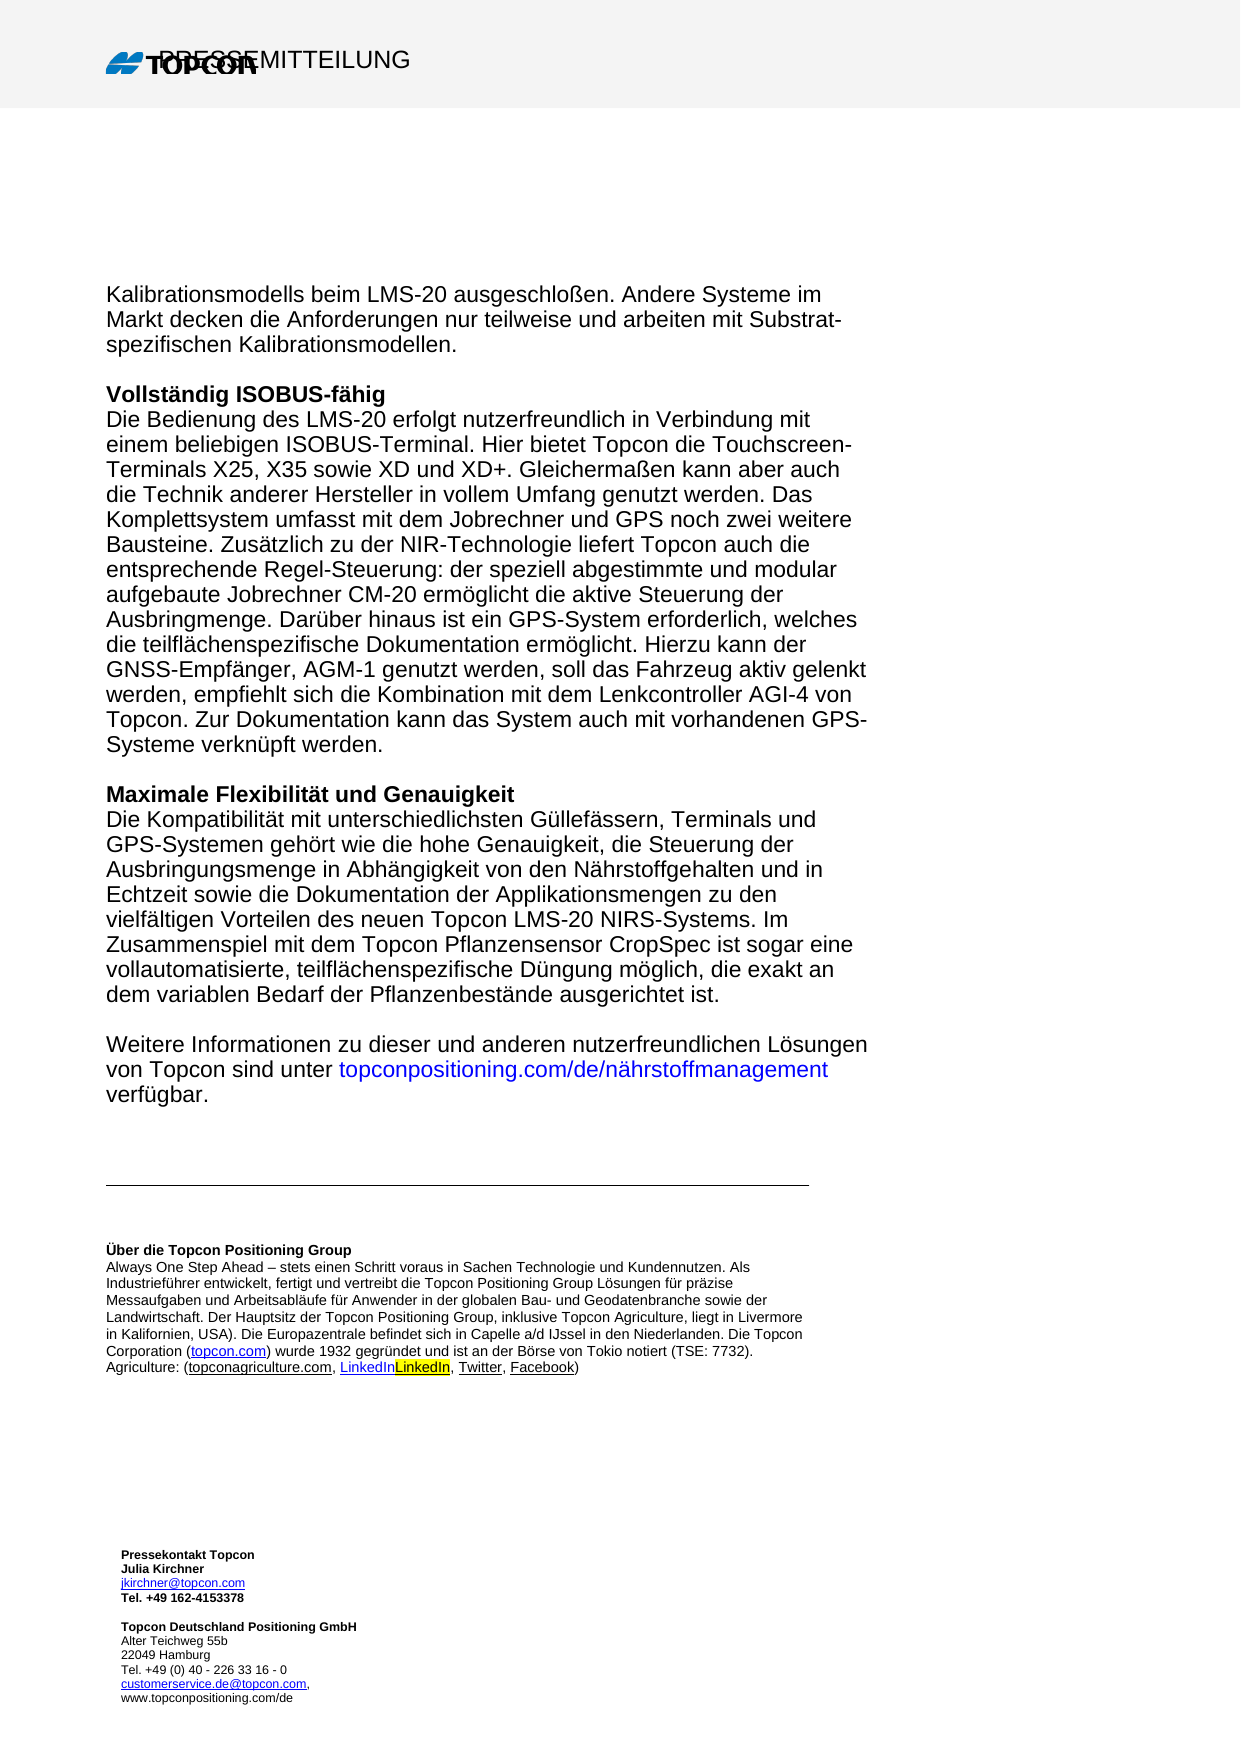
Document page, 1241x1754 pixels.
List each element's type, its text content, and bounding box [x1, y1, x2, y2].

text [106, 283, 874, 358]
text Weitere Informationen zu dieser und anderen nutzerfreundlichen Lösungen von Topcon sind unter topconpositioning.com/de/nährstoffmanagement verfügbar. [106, 1033, 874, 1108]
text Agriculture: (topconagriculture.com, LinkedInLinkedIn, Twitter, Facebook) [450, 1359, 1090, 1376]
text Die Kompatibilität mit unterschiedlichsten Güllefässern, Terminals und GPS-Systemen gehört wie die hohe Genauigkeit, die Steuerung der Ausbringungsmenge in Abhängigkeit von den Nährstoffgehalten und in Echtzeit sowie die Dokumentation der Applikationsmengen zu den vielfältigen Vorteilen des neuen Topcon LMS-20 NIRS-Systems. Im Zusammenspiel mit dem Topcon Pflanzensensor CropSpec ist sogar eine vollautomatisierte, teilflächenspezifische Düngung möglich, die exakt an dem variablen Bedarf der Pflanzenbestände ausgerichtet ist. [106, 808, 874, 1008]
picture [105, 52, 256, 74]
text Vollständig ISOBUS-fähig [106, 383, 874, 408]
text Maximale Flexibilität und Genauigkeit [106, 783, 874, 808]
text Die Bedienung des LMS-20 erfolgt nutzerfreundlich in Verbindung mit einem beliebigen ISOBUS-Terminal. Hier bietet Topcon die Touchscreen-Terminals X25, X35 sowie XD und XD+. Gleichermaßen kann aber auch die Technik anderer Hersteller in vollem Umfang genutzt werden. Das Komplettsystem umfasst mit dem Jobrechner und GPS noch zwei weitere Bausteine. Zusätzlich zu der NIR-Technologie liefert Topcon auch die entsprechende Regel-Steuerung: der speziell abgestimmte und modular aufgebaute Jobrechner CM-20 ermöglicht die aktive Steuerung der Ausbringmenge. Darüber hinaus ist ein GPS-System erforderlich, welches die teilflächenspezifische Dokumentation ermöglicht. Hierzu kann der GNSS-Empfänger, AGM-1 genutzt werden, soll das Fahrzeug aktiv gelenkt werden, empfiehlt sich die Kombination mit dem Lenkcontroller AGI-4 von Topcon. Zur Dokumentation kann das System auch mit vorhandenen GPS-Systeme verknüpft werden. [106, 408, 874, 758]
text Agriculture: (topconagriculture.com, LinkedInLinkedIn, Twitter, Facebook) [106, 1359, 395, 1376]
text Über die Topcon Positioning Group Always One Step Ahead – stets einen Schritt voraus in Sachen Technologie und Kundennutzen. Als Industrieführer entwickelt, fertigt und vertreibt die Topcon Positioning Group Lösungen für präzise Messaufgaben und Arbeitsabläufe für Anwender in der globalen Bau- und Geodatenbranche sowie der Landwirtschaft. Der Hauptsitz der Topcon Positioning Group, inklusive Topcon Agriculture, liegt in Livermore in Kalifornien, USA). Die Europazentrale befindet sich in Capelle a/d IJssel in den Niederlanden. Die Topcon Corporation (topcon.com) wurde 1932 gegründet und ist an der Börse von Tokio notiert (TSE: 7732). [106, 1242, 809, 1359]
